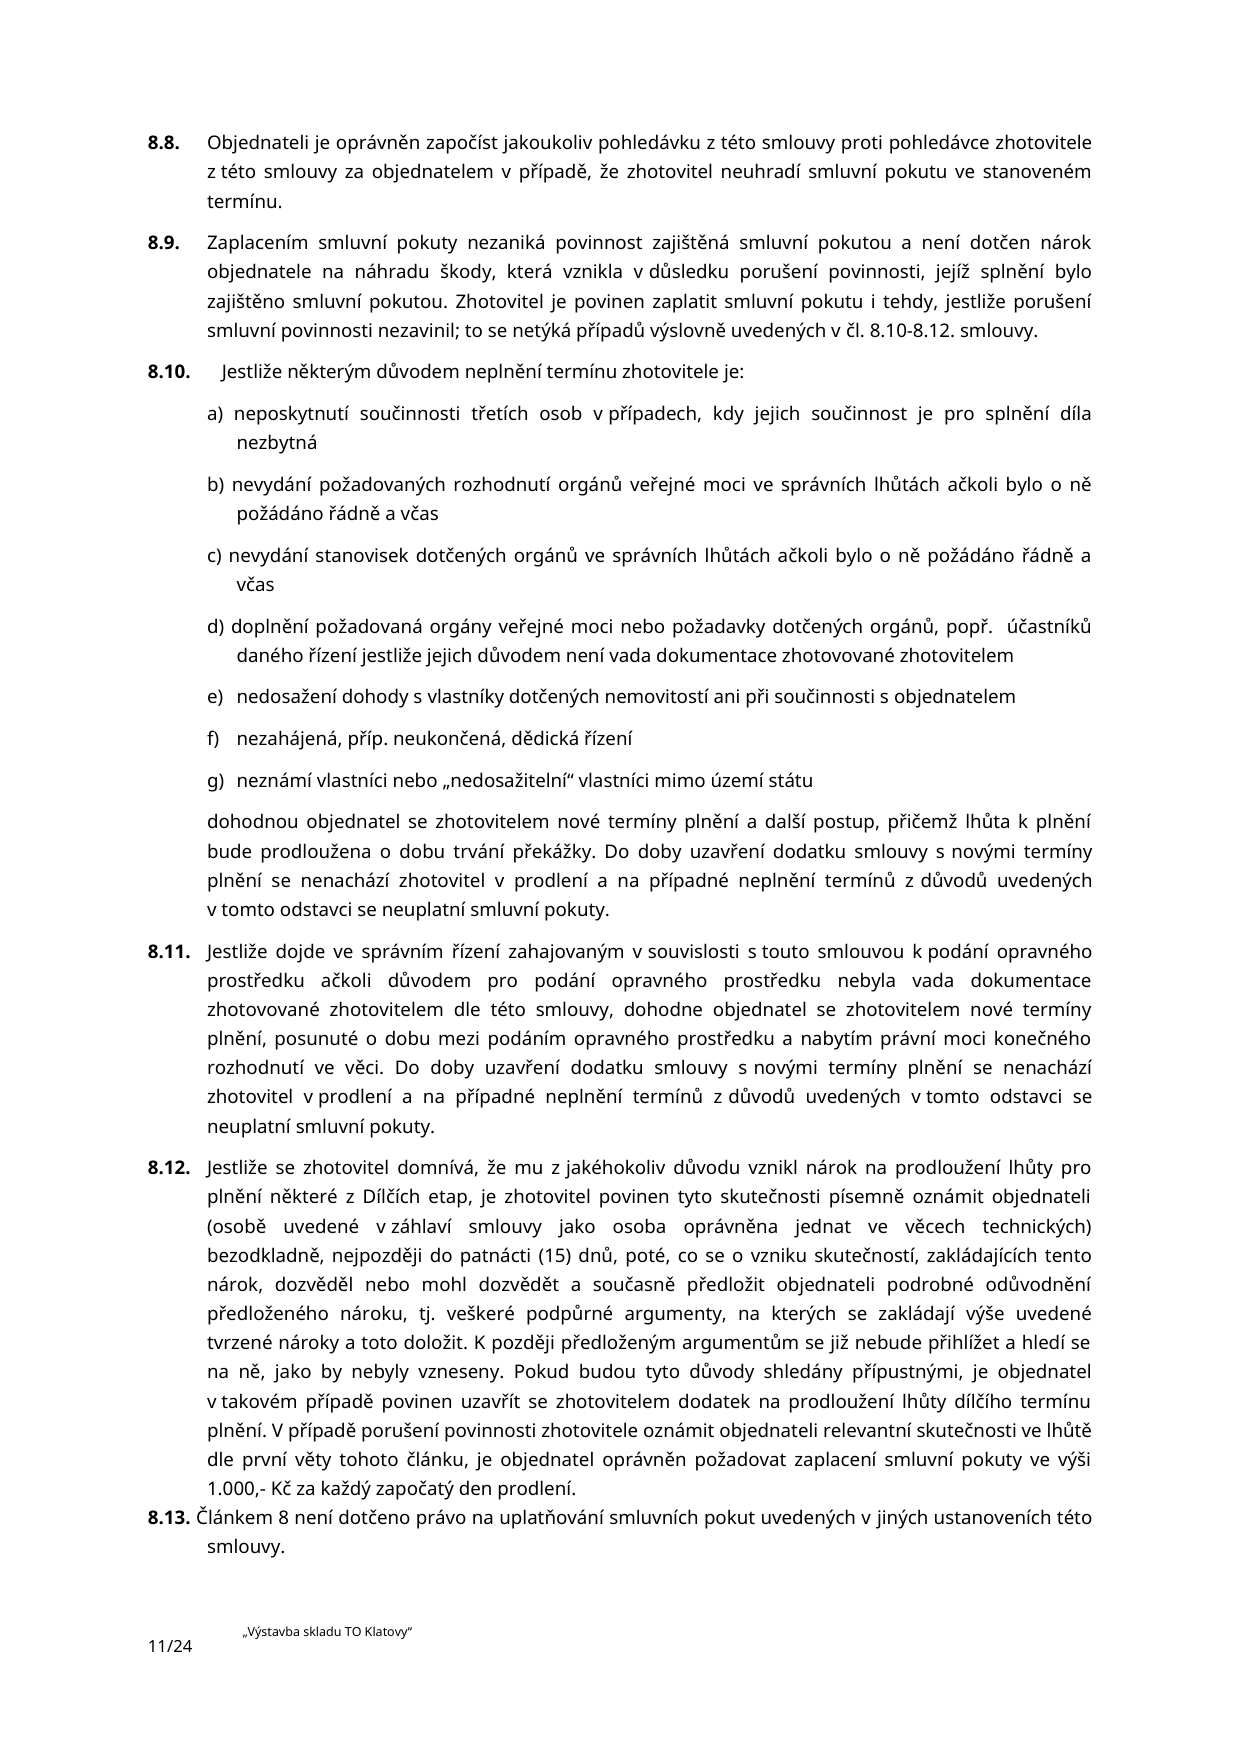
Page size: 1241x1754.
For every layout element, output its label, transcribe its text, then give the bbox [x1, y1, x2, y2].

text 8.12. Jestliže se zhotovitel domnívá, že mu z jakéhokoliv důvodu vznikl nárok na prodloužení lhůty pro plnění některé z Dílčích etap, je zhotovitel povinen tyto skutečnosti písemně oznámit objednateli (osobě uvedené v záhlaví smlouvy jako osoba oprávněna jednat ve věcech technických) bezodkladně, nejpozději do patnácti (15) dnů, poté, co se o vzniku skutečností, zakládajících tento nárok, dozvěděl nebo mohl dozvědět a současně předložit objednateli podrobné odůvodnění předloženého nároku, tj. veškeré podpůrné argumenty, na kterých se zakládají výše uvedené tvrzené nároky a toto doložit. K později předloženým argumentům se již nebude přihlížet a hledí se na ně, jako by nebyly vzneseny. Pokud budou tyto důvody shledány přípustnými, je objednatel v takovém případě povinen uzavřít se zhotovitelem dodatek na prodloužení lhůty dílčího termínu plnění. V případě porušení povinnosti zhotovitele oznámit objednateli relevantní skutečnosti ve lhůtě dle první věty tohoto článku, je objednatel oprávněn požadovat zaplacení smluvní pokuty ve výši 1.000,- Kč za každý započatý den prodlení. [148, 1151, 1092, 1501]
text 8.13. Článkem 8 není dotčeno právo na uplatňování smluvních pokut uvedených v jiných ustanoveních této smlouvy. [148, 1501, 1092, 1560]
text f) nezahájená, příp. neukončená, dědická řízení [207, 722, 1092, 751]
text e) nedosažení dohody s vlastníky dotčených nemovitostí ani při součinnosti s objednatelem [207, 681, 1092, 710]
text g) neznámí vlastníci nebo „nedosažitelní“ vlastníci mimo území státu [207, 764, 1092, 793]
text 8.11. Jestliže dojde ve správním řízení zahajovaným v souvislosti s touto smlouvou k podání opravného prostředku ačkoli důvodem pro podání opravného prostředku nebyla vada dokumentace zhotovované zhotovitelem dle této smlouvy, dohodne objednatel se zhotovitelem nové termíny plnění, posunuté o dobu mezi podáním opravného prostředku a nabytím právní moci konečného rozhodnutí ve věci. Do doby uzavření dodatku smlouvy s novými termíny plnění se nenachází zhotovitel v prodlení a na případné neplnění termínů z důvodů uvedených v tomto odstavci se neuplatní smluvní pokuty. [148, 935, 1092, 1139]
text 8.8. Objednateli je oprávněn započíst jakoukoliv pohledávku z této smlouvy proti pohledávce zhotovitele z této smlouvy za objednatelem v případě, že zhotovitel neuhradí smluvní pokutu ve stanoveném termínu. [148, 126, 1092, 214]
text 8.9. Zaplacením smluvní pokuty nezaniká povinnost zajištěná smluvní pokutou a není dotčen nárok objednatele na náhradu škody, která vznikla v důsledku porušení povinnosti, jejíž splnění bylo zajištěno smluvní pokutou. Zhotovitel je povinen zaplatit smluvní pokutu i tehdy, jestliže porušení smluvní povinnosti nezavinil; to se netýká případů výslovně uvedených v čl. 8.10-8.12. smlouvy. [148, 226, 1092, 343]
text dohodnou objednatel se zhotovitelem nové termíny plnění a další postup, přičemž lhůta k plnění bude prodloužena o dobu trvání překážky. Do doby uzavření dodatku smlouvy s novými termíny plnění se nenachází zhotovitel v prodlení a na případné neplnění termínů z důvodů uvedených v tomto odstavci se neuplatní smluvní pokuty. [207, 806, 1092, 922]
text 8.10. Jestliže některým důvodem neplnění termínu zhotovitele je: [148, 356, 1092, 385]
text c) nevydání stanovisek dotčených orgánů ve správních lhůtách ačkoli bylo o ně požádáno řádně a včas [207, 539, 1092, 597]
text d) doplnění požadovaná orgány veřejné moci nebo požadavky dotčených orgánů, popř. účastníků daného řízení jestliže jejich důvodem není vada dokumentace zhotovované zhotovitelem [207, 610, 1092, 668]
text b) nevydání požadovaných rozhodnutí orgánů veřejné moci ve správních lhůtách ačkoli bylo o ně požádáno řádně a včas [207, 468, 1092, 526]
text a) neposkytnutí součinnosti třetích osob v případech, kdy jejich součinnost je pro splnění díla nezbytná [207, 397, 1092, 456]
